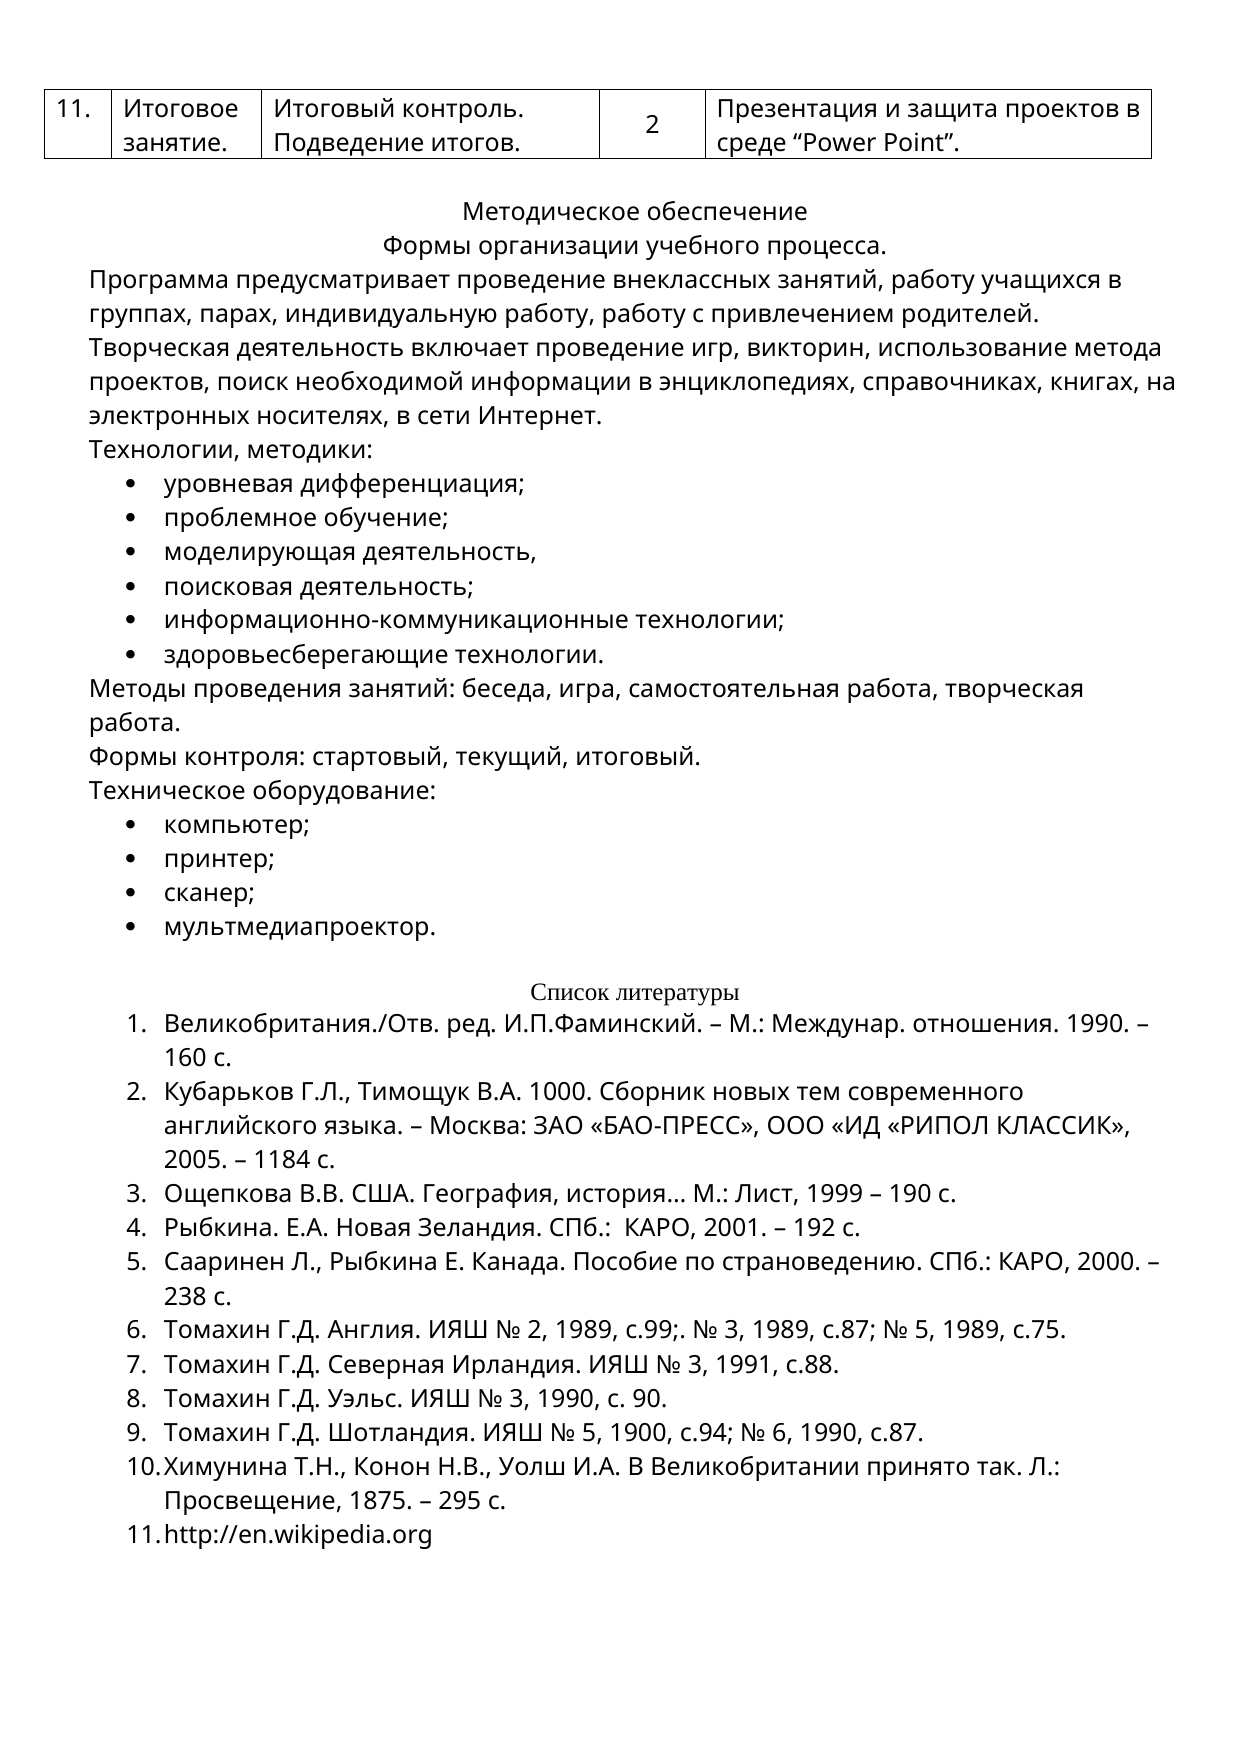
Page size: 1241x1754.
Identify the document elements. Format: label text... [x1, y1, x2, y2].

table_cell Итоговый контроль. Подведение итогов. [262, 90, 599, 158]
table_cell Итоговое занятие. [112, 90, 261, 158]
list http://en.wikipedia.org [126, 1517, 1181, 1551]
text Методы проведения занятий: беседа, игра, самостоятельная работа, творческая работа. [89, 670, 1181, 738]
list Великобритания./Отв. ред. И.П.Фаминский. – М.: Междунар. отношения. 1990. – 160 с. [126, 1006, 1181, 1074]
list Томахин Г.Д. Шотландия. ИЯШ № 5, 1900, с.94; № 6, 1990, с.87. [126, 1414, 1181, 1448]
table_cell 11. [45, 90, 111, 158]
list Ощепкова В.В. США. География, история… М.: Лист, 1999 – 190 с. [126, 1176, 1181, 1210]
text Творческая деятельность включает проведение игр, викторин, использование метода проектов, поиск необходимой информации в энциклопедиях, справочниках, книгах, на электронных носителях, в сети Интернет. [89, 330, 1181, 432]
list Томахин Г.Д. Англия. ИЯШ № 2, 1989, с.99;. № 3, 1989, с.87; № 5, 1989, с.75. [126, 1312, 1181, 1346]
list уровневая дифференциация; [126, 466, 1181, 500]
text Программа предусматривает проведение внеклассных занятий, работу учащихся в группах, парах, индивидуальную работу, работу с привлечением родителей. [89, 262, 1181, 330]
list компьютер; [126, 807, 1181, 841]
table_cell Презентация и защита проектов в среде “Power Point”. [706, 90, 1151, 158]
list Томахин Г.Д. Уэльс. ИЯШ № 3, 1990, с. 90. [126, 1380, 1181, 1414]
list информационно-коммуникационные технологии; [126, 602, 1181, 636]
list Сааринен Л., Рыбкина Е. Канада. Пособие по страноведению. СПб.: КАРО, 2000. – 238 с. [126, 1244, 1181, 1312]
list сканер; [126, 875, 1181, 909]
list здоровьесберегающие технологии. [126, 636, 1181, 670]
text Список литературы [89, 977, 1181, 1006]
table_cell 2 [600, 90, 705, 158]
list моделирующая деятельность, [126, 534, 1181, 568]
list мультмедиапроектор. [126, 909, 1181, 943]
text Техническое оборудование: [89, 772, 1181, 807]
list Кубарьков Г.Л., Тимощук В.А. 1000. Сборник новых тем современного английского языка. – Москва: ЗАО «БАО-ПРЕСС», ООО «ИД «РИПОЛ КЛАССИК», 2005. – 1184 с. [126, 1074, 1181, 1176]
text Формы контроля: стартовый, текущий, итоговый. [89, 738, 1181, 772]
text Технологии, методики: [89, 432, 1181, 466]
list поисковая деятельность; [126, 568, 1181, 602]
list проблемное обучение; [126, 500, 1181, 534]
list принтер; [126, 841, 1181, 875]
list Рыбкина. Е.А. Новая Зеландия. СПб.: КАРО, 2001. – 192 с. [126, 1210, 1181, 1244]
text Методическое обеспечение [89, 193, 1181, 227]
list Томахин Г.Д. Северная Ирландия. ИЯШ № 3, 1991, с.88. [126, 1346, 1181, 1380]
text Формы организации учебного процесса. [89, 227, 1181, 262]
list Химунина Т.Н., Конон Н.В., Уолш И.А. В Великобритании принято так. Л.: Просвещение, 1875. – 295 с. [126, 1448, 1181, 1517]
